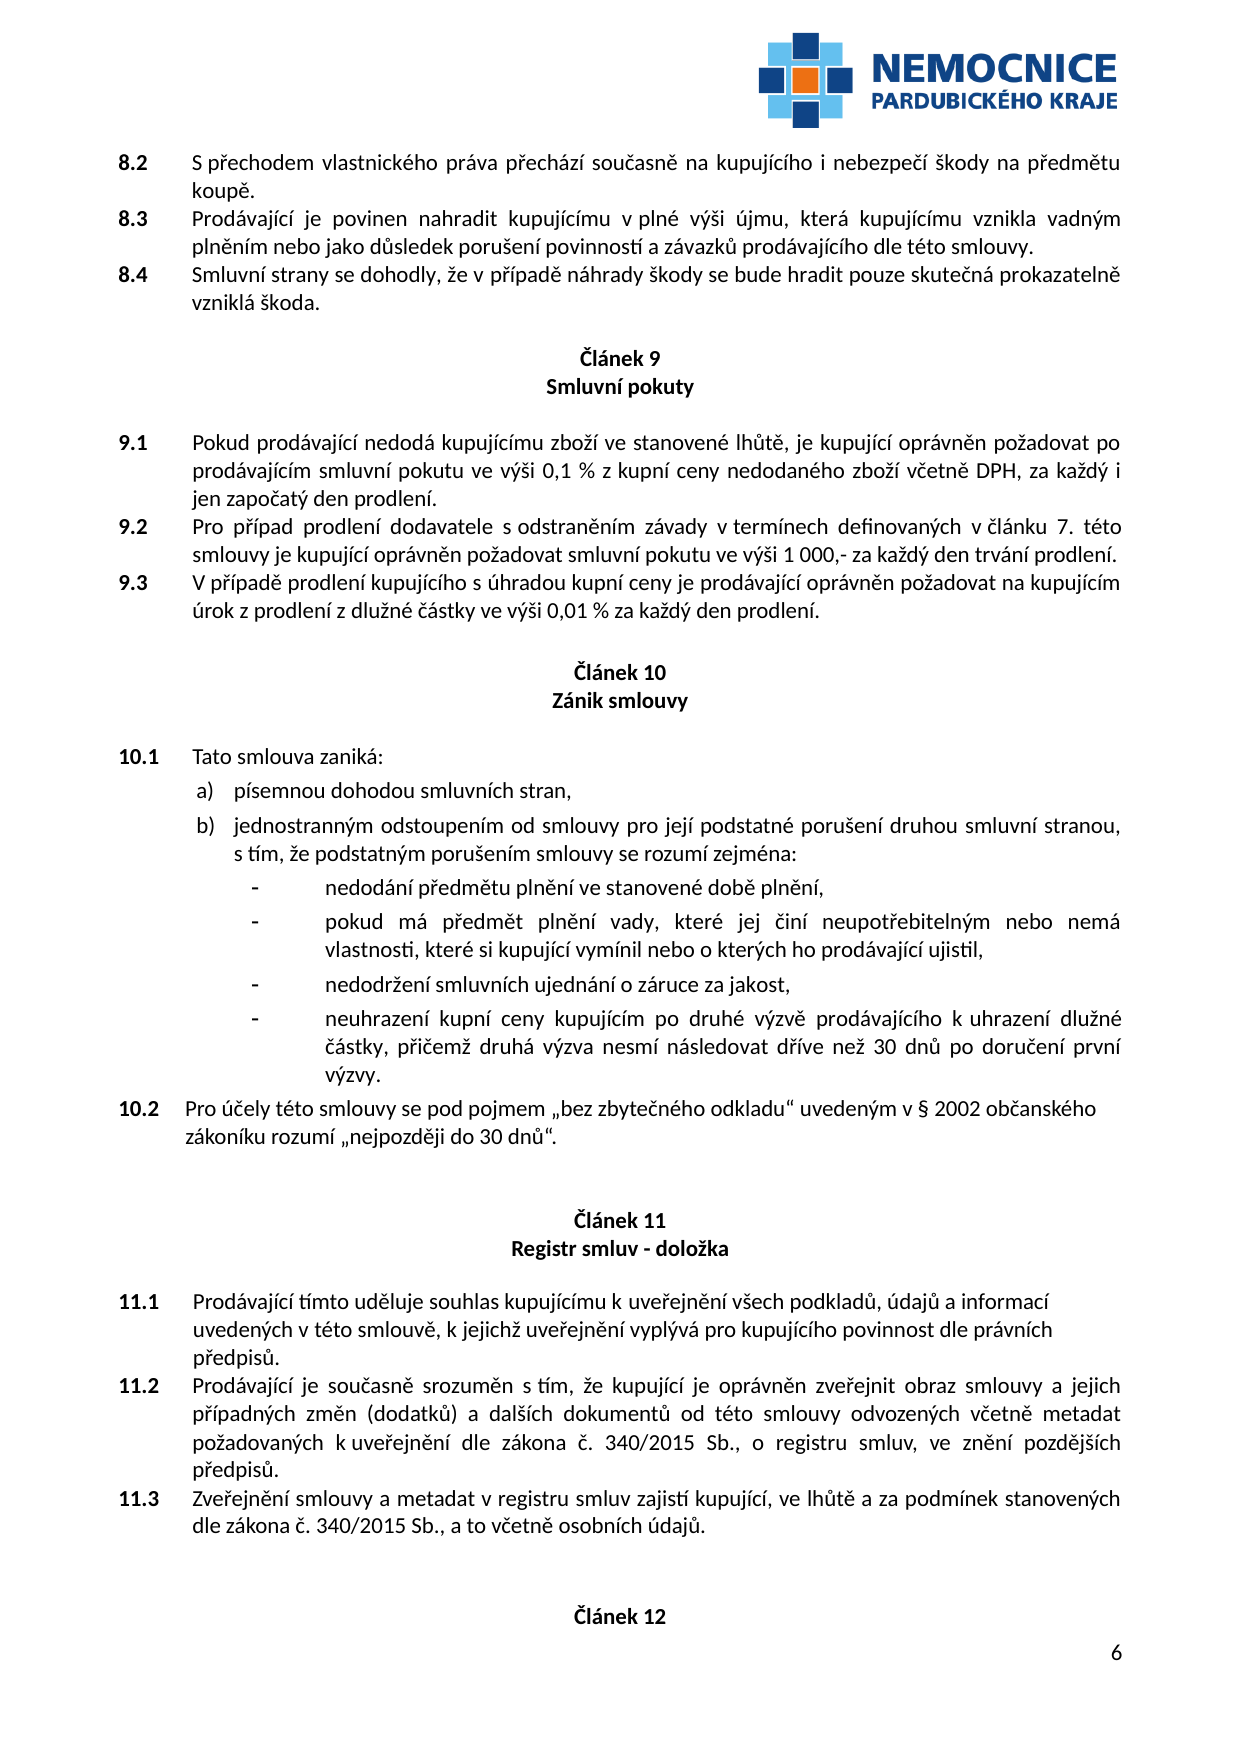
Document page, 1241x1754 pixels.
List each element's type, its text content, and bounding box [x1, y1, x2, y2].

list Zveřejnění smlouvy a metadat v registru smluv zajistí kupující, ve lhůtě a za podmínek stanovených dle zákona č. 340/2015 Sb., a to včetně osobních údajů. [118, 1484, 1122, 1540]
list Pro případ prodlení dodavatele s odstraněním závady v termínech definovaných v článku 7. této smlouvy je kupující oprávněn požadovat smluvní pokutu ve výši 1 000,- za každý den trvání prodlení. [118, 512, 1122, 568]
text 8.3 Prodávající je povinen nahradit kupujícímu v plné výši újmu, která kupujícímu vznikla vadným plněním nebo jako důsledek porušení povinností a závazků prodávajícího dle této smlouvy. [118, 204, 1122, 260]
list V případě prodlení kupujícího s úhradou kupní ceny je prodávající oprávněn požadovat na kupujícím úrok z prodlení z dlužné částky ve výši 0,01 % za každý den prodlení. [118, 568, 1122, 624]
picture [757, 32, 1117, 129]
list předpisů. [162, 1343, 1122, 1372]
list Prodávající tímto uděluje souhlas kupujícímu k uveřejnění všech podkladů, údajů a informací [118, 1287, 1122, 1316]
list nedodání předmětu plnění ve stanovené době plnění, [251, 873, 1122, 901]
text zákoníku rozumí „nejpozději do 30 dnů“. [118, 1122, 1122, 1150]
list Prodávající je současně srozuměn s tím, že kupující je oprávněn zveřejnit obraz smlouvy a jejich případných změn (dodatků) a dalších dokumentů od této smlouvy odvozených včetně metadat požadovaných k uveřejnění dle zákona č. 340/2015 Sb., o registru smluv, ve znění pozdějších předpisů. [118, 1372, 1122, 1484]
text Článek 12 [118, 1602, 1122, 1630]
text Článek 11 [118, 1206, 1122, 1234]
text Článek 10 [118, 658, 1122, 686]
text Registr smluv - doložka [118, 1234, 1122, 1262]
text Zánik smlouvy [118, 686, 1122, 714]
list pokud má předmět plnění vady, které jej činí neupotřebitelným nebo nemá vlastnosti, které si kupující vymínil nebo o kterých ho prodávající ujistil, [251, 907, 1122, 963]
text 8.2 S přechodem vlastnického práva přechází současně na kupujícího i nebezpečí škody na předmětu koupě. [118, 148, 1122, 204]
list neuhrazení kupní ceny kupujícím po druhé výzvě prodávajícího k uhrazení dlužné částky, přičemž druhá výzva nesmí následovat dříve než 30 dnů po doručení první výzvy. [251, 1004, 1122, 1088]
text 8.4 Smluvní strany se dohodly, že v případě náhrady škody se bude hradit pouze skutečná prokazatelně vzniklá škoda. [118, 260, 1122, 316]
list Pokud prodávající nedodá kupujícímu zboží ve stanovené lhůtě, je kupující oprávněn požadovat po prodávajícím smluvní pokutu ve výši 0,1 % z kupní ceny nedodaného zboží včetně DPH, za každý i jen započatý den prodlení. [118, 428, 1122, 512]
list nedodržení smluvních ujednání o záruce za jakost, [251, 970, 1122, 998]
list písemnou dohodou smluvních stran, [196, 777, 1122, 805]
text 10.2 Pro účely této smlouvy se pod pojmem „bez zbytečného odkladu“ uvedeným v § 2002 občanského [118, 1094, 1122, 1122]
list jednostranným odstoupením od smlouvy pro její podstatné porušení druhou smluvní stranou, s tím, že podstatným porušením smlouvy se rozumí zejména: [196, 811, 1122, 867]
list uvedených v této smlouvě, k jejichž uveřejnění vyplývá pro kupujícího povinnost dle právních [162, 1316, 1122, 1343]
text 10.1 Tato smlouva zaniká: [118, 742, 1122, 770]
text Smluvní pokuty [118, 372, 1122, 400]
text Článek 9 [118, 344, 1122, 372]
